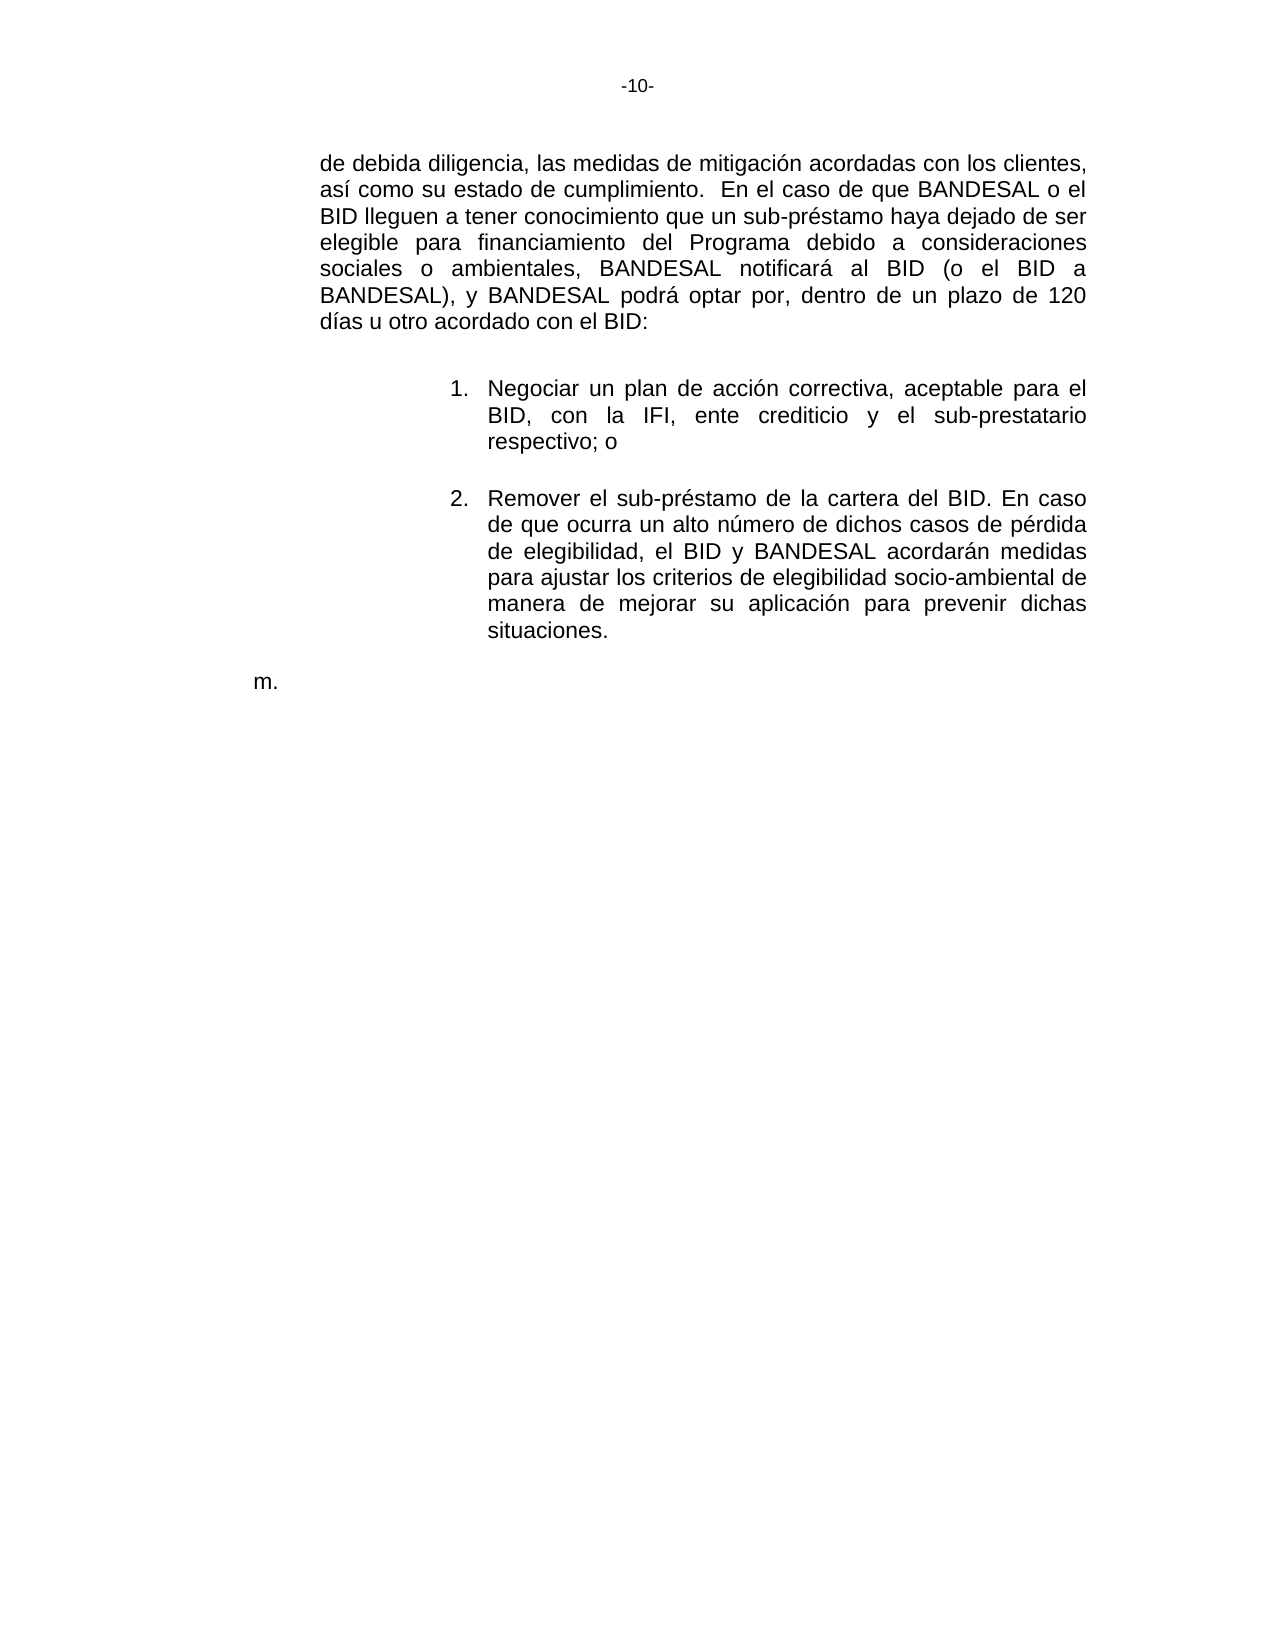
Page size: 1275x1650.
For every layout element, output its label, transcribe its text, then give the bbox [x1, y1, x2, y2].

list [253, 150, 1087, 334]
list Negociar un plan de acción correctiva, aceptable para el BID, con la IFI, ente crediticio y el sub-prestatario respectivo; o [450, 375, 1087, 454]
list Remover el sub-préstamo de la cartera del BID. En caso de que ocurra un alto número de dichos casos de pérdida de elegibilidad, el BID y BANDESAL acordarán medidas para ajustar los criterios de elegibilidad socio-ambiental de manera de mejorar su aplicación para prevenir dichas situaciones. [450, 485, 1087, 643]
